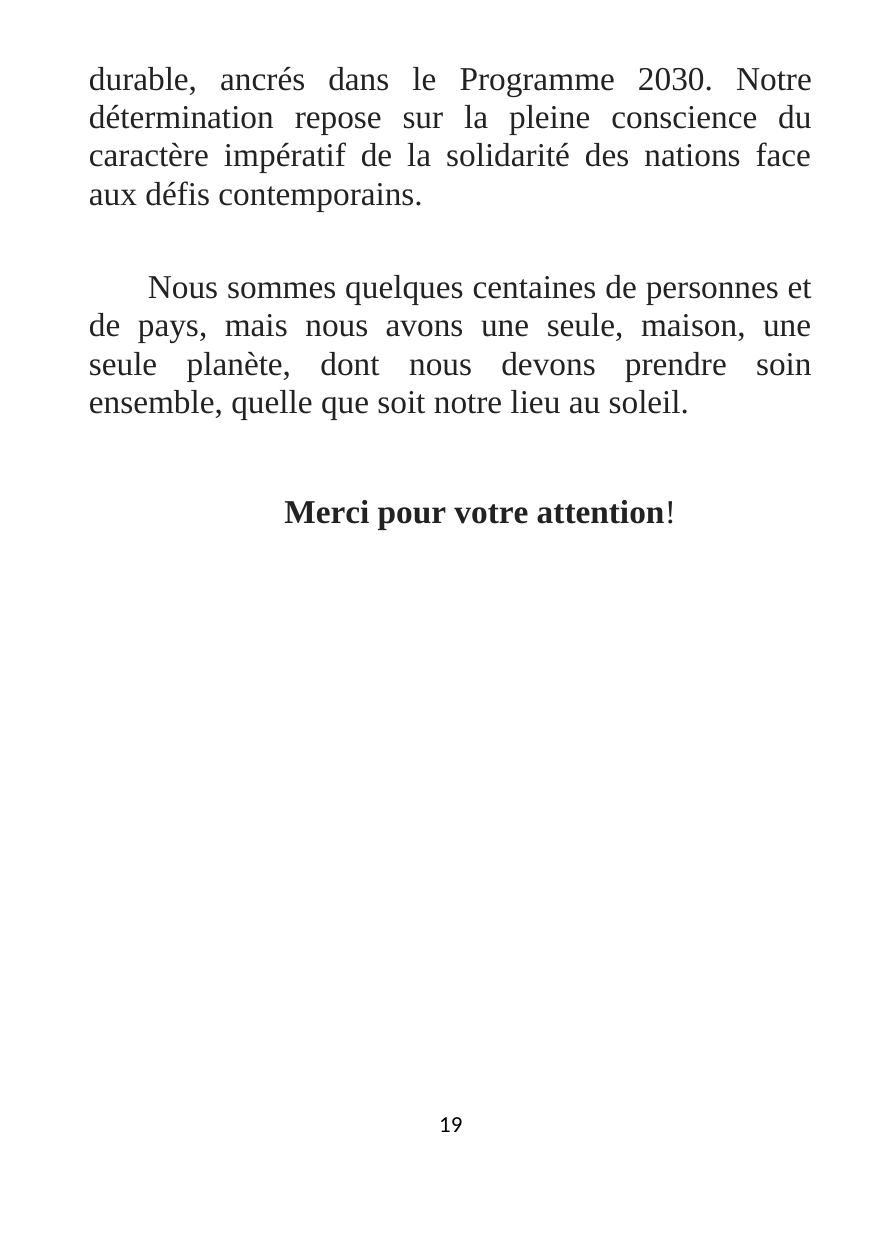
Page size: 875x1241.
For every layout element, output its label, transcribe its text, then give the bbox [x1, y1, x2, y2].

text Merci pour votre attention! [89, 492, 812, 531]
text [89, 59, 812, 212]
text Nous sommes quelques centaines de personnes et de pays, mais nous avons une seule, maison, une seule planète, dont nous devons prendre soin ensemble, quelle que soit notre lieu au soleil. [89, 267, 812, 421]
